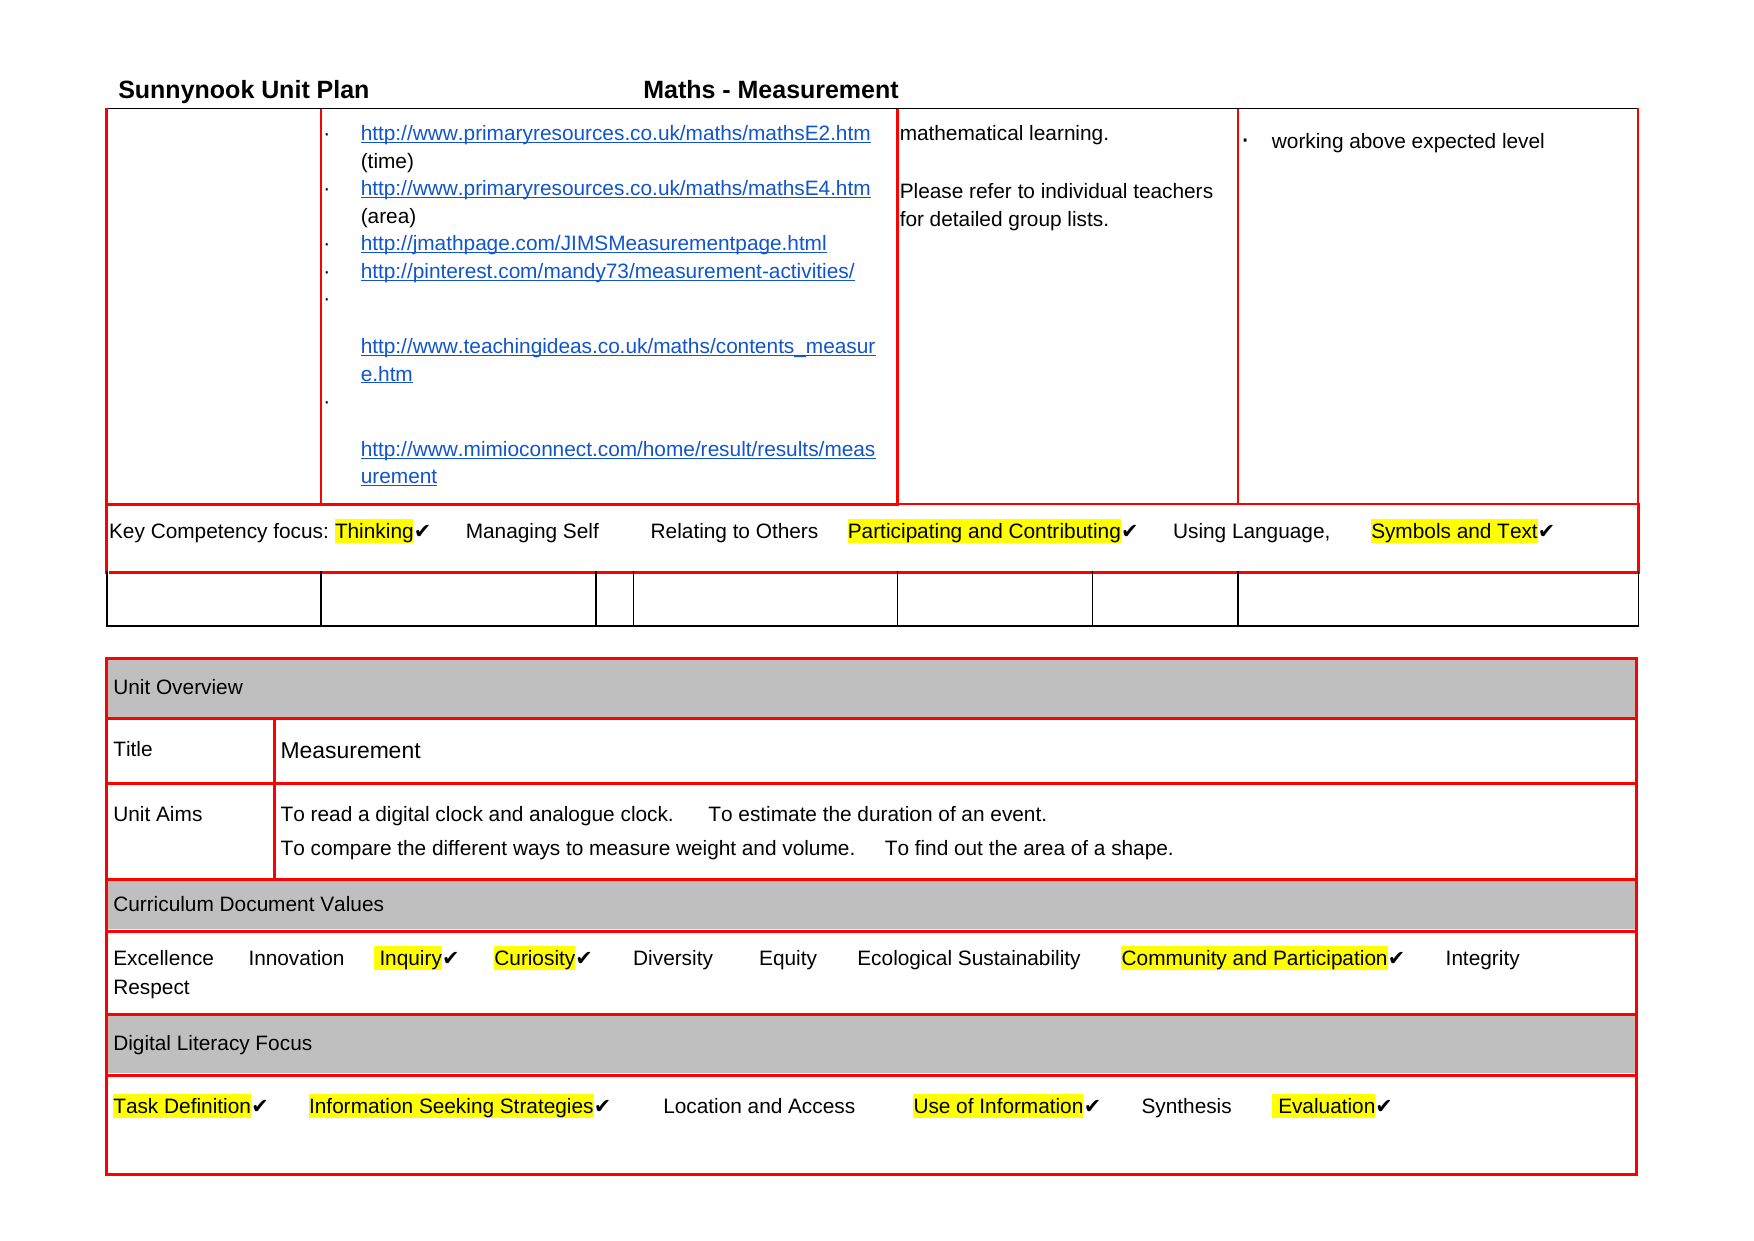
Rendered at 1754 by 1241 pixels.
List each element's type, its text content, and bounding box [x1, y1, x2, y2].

table_cell [898, 574, 1092, 625]
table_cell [1239, 109, 1637, 502]
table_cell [108, 109, 320, 502]
table_cell [322, 574, 595, 625]
table_cell Key Competency focus: Thinking✔ Managing Self Relating to Others Participating and Contributing✔ Using Language, Symbols and Text✔ [108, 505, 1637, 571]
table_cell Excellence Innovation Inquiry✔ Curiosity✔ Diversity Equity Ecological Sustainability Community and Participation✔ Integrity Respect [108, 933, 1635, 1013]
table_cell [1239, 574, 1638, 625]
table_cell [634, 574, 897, 625]
table_cell Curriculum Document Values [108, 881, 1635, 929]
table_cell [899, 109, 1237, 502]
table_cell [597, 574, 633, 625]
table_cell Task Definition✔ Information Seeking Strategies✔ Location and Access Use of Information✔ Synthesis Evaluation✔ [108, 1077, 1635, 1173]
table_cell Unit Aims [108, 785, 273, 878]
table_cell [322, 109, 896, 502]
table_cell Measurement [276, 720, 1635, 782]
table_cell [108, 571, 320, 625]
table_cell Digital Literacy Focus [108, 1016, 1635, 1073]
table_cell [1093, 574, 1237, 625]
table_cell To read a digital clock and analogue clock. To estimate the duration of an event. To compare the different ways to measure weight and volume. To find out the area of a shape. [276, 785, 1635, 878]
table_header Unit Overview [108, 660, 1635, 717]
table_cell Title [108, 720, 273, 782]
